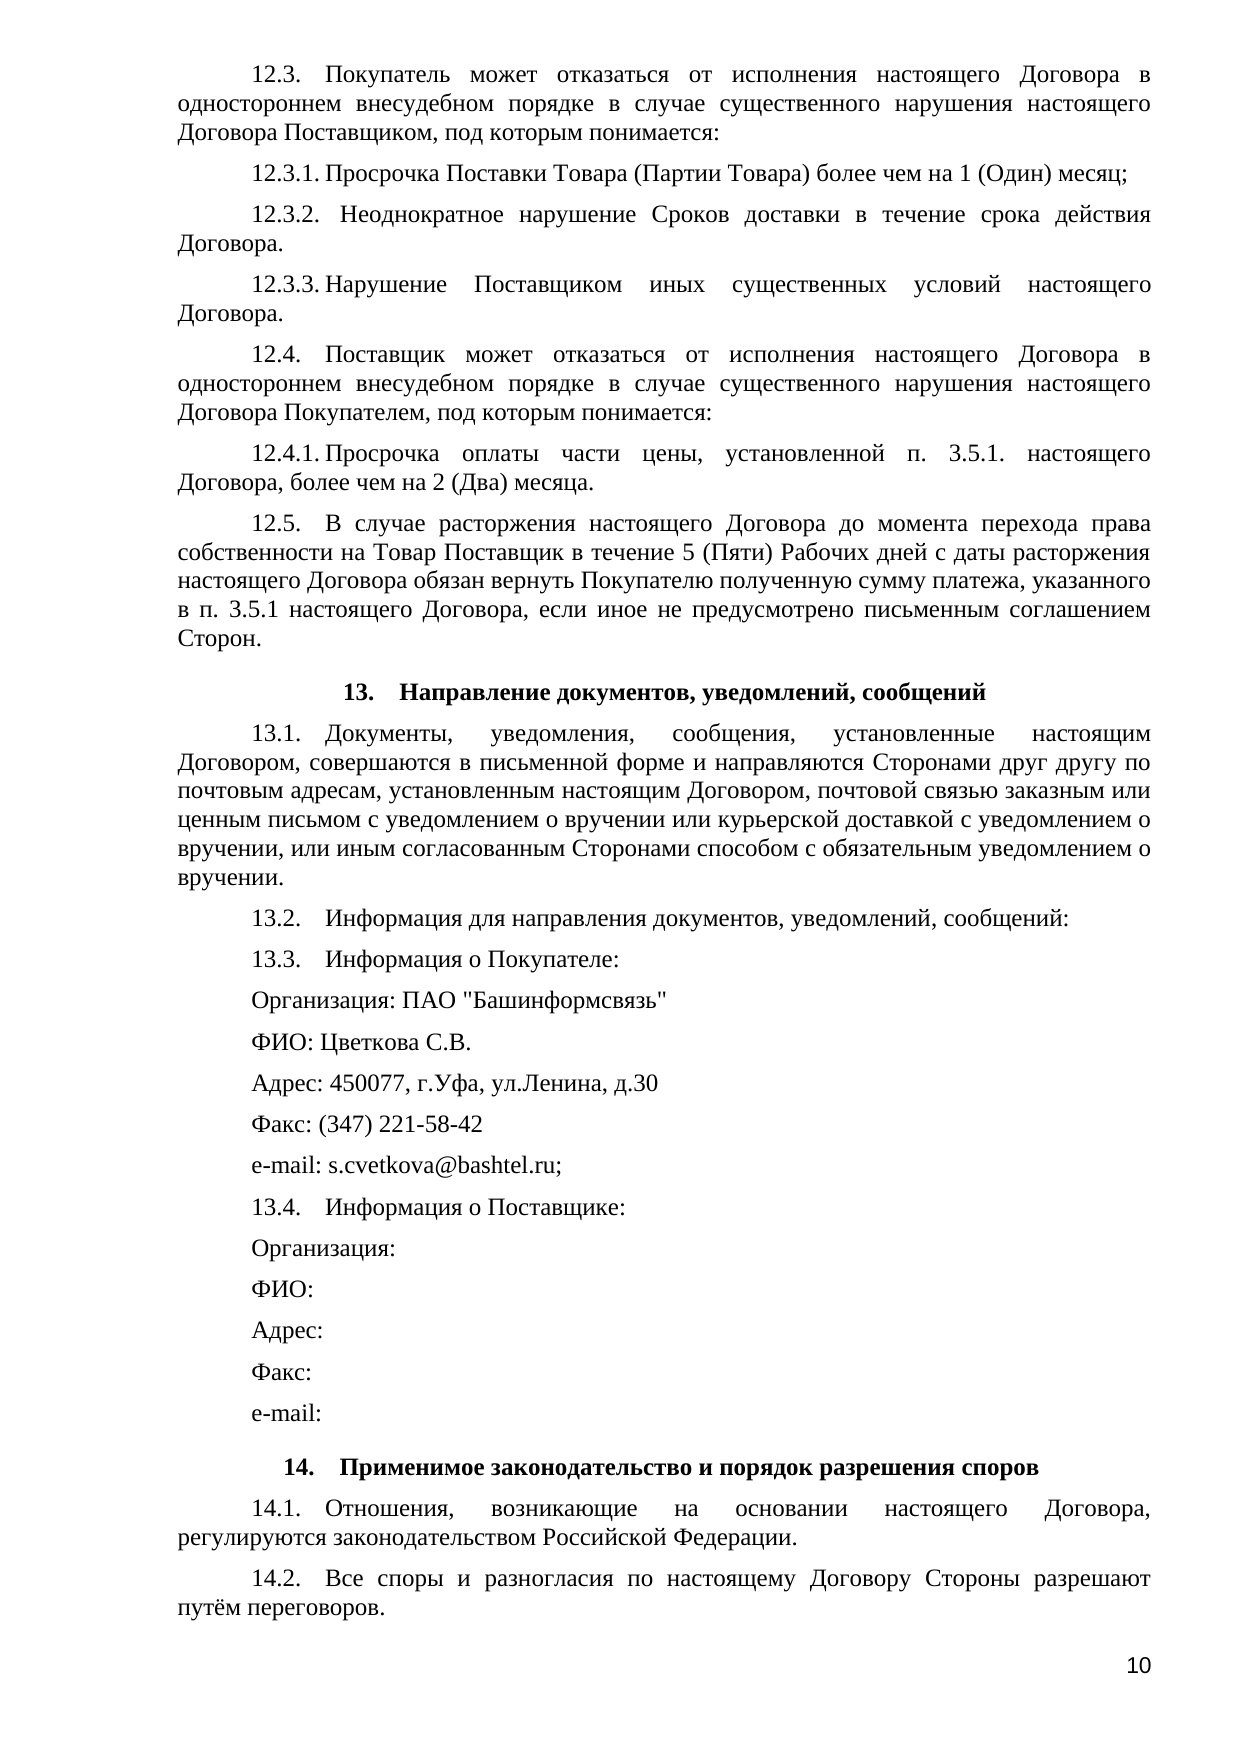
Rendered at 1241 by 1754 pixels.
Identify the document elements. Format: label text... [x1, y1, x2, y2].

text Адрес: 450077, г.Уфа, ул.Ленина, д.30 [177, 1068, 1152, 1097]
list Применимое законодательство и порядок разрешения споров [177, 1452, 1152, 1480]
list Информация о Поставщике: [177, 1192, 1152, 1220]
list Поставщик может отказаться от исполнения настоящего Договора в одностороннем внесудебном порядке в случае существенного нарушения настоящего Договора Покупателем, под которым понимается: [177, 339, 1152, 425]
text ФИО: Цветкова С.В. [177, 1027, 1152, 1055]
text Организация: [177, 1233, 1152, 1262]
text Адрес: [177, 1315, 1152, 1344]
text Факс: (347) 221-58-42 [177, 1109, 1152, 1138]
list В случае расторжения настоящего Договора до момента перехода права собственности на Товар Поставщик в течение 5 (Пяти) Рабочих дней с даты расторжения настоящего Договора обязан вернуть Покупателю полученную сумму платежа, указанного в п. 3.5.1 настоящего Договора, если иное не предусмотрено письменным соглашением Сторон. [177, 508, 1152, 652]
list Неоднократное нарушение Сроков доставки в течение срока действия Договора. [177, 199, 1152, 257]
list Все споры и разногласия по настоящему Договору Стороны разрешают путём переговоров. [177, 1563, 1152, 1620]
text Факс: [177, 1357, 1152, 1385]
list Просрочка Поставки Товара (Партии Товара) более чем на 1 (Один) месяц; [177, 158, 1152, 187]
list Информация для направления документов, уведомлений, сообщений: [177, 903, 1152, 932]
list Нарушение Поставщиком иных существенных условий настоящего Договора. [177, 269, 1152, 327]
text e-mail: [177, 1398, 1152, 1427]
text ФИО: [177, 1274, 1152, 1303]
list Отношения, возникающие на основании настоящего Договора, регулируются законодательством Российской Федерации. [177, 1493, 1152, 1550]
list Информация о Покупателе: [177, 944, 1152, 973]
list Просрочка оплаты части цены, установленной п. 3.5.1. настоящего Договора, более чем на 2 (Два) месяца. [177, 438, 1152, 495]
list Направление документов, уведомлений, сообщений [177, 677, 1152, 705]
text Организация: ПАО "Башинформсвязь" [177, 985, 1152, 1014]
list Покупатель может отказаться от исполнения настоящего Договора в одностороннем внесудебном порядке в случае существенного нарушения настоящего Договора Поставщиком, под которым понимается: [177, 59, 1152, 145]
list Документы, уведомления, сообщения, установленные настоящим Договором, совершаются в письменной форме и направляются Сторонами друг другу по почтовым адресам, установленным настоящим Договором, почтовой связью заказным или ценным письмом с уведомлением о вручении или курьерской доставкой с уведомлением о вручении, или иным согласованным Сторонами способом с обязательным уведомлением о вручении. [177, 718, 1152, 890]
text e-mail: s.cvetkova@bashtel.ru; [177, 1150, 1152, 1179]
